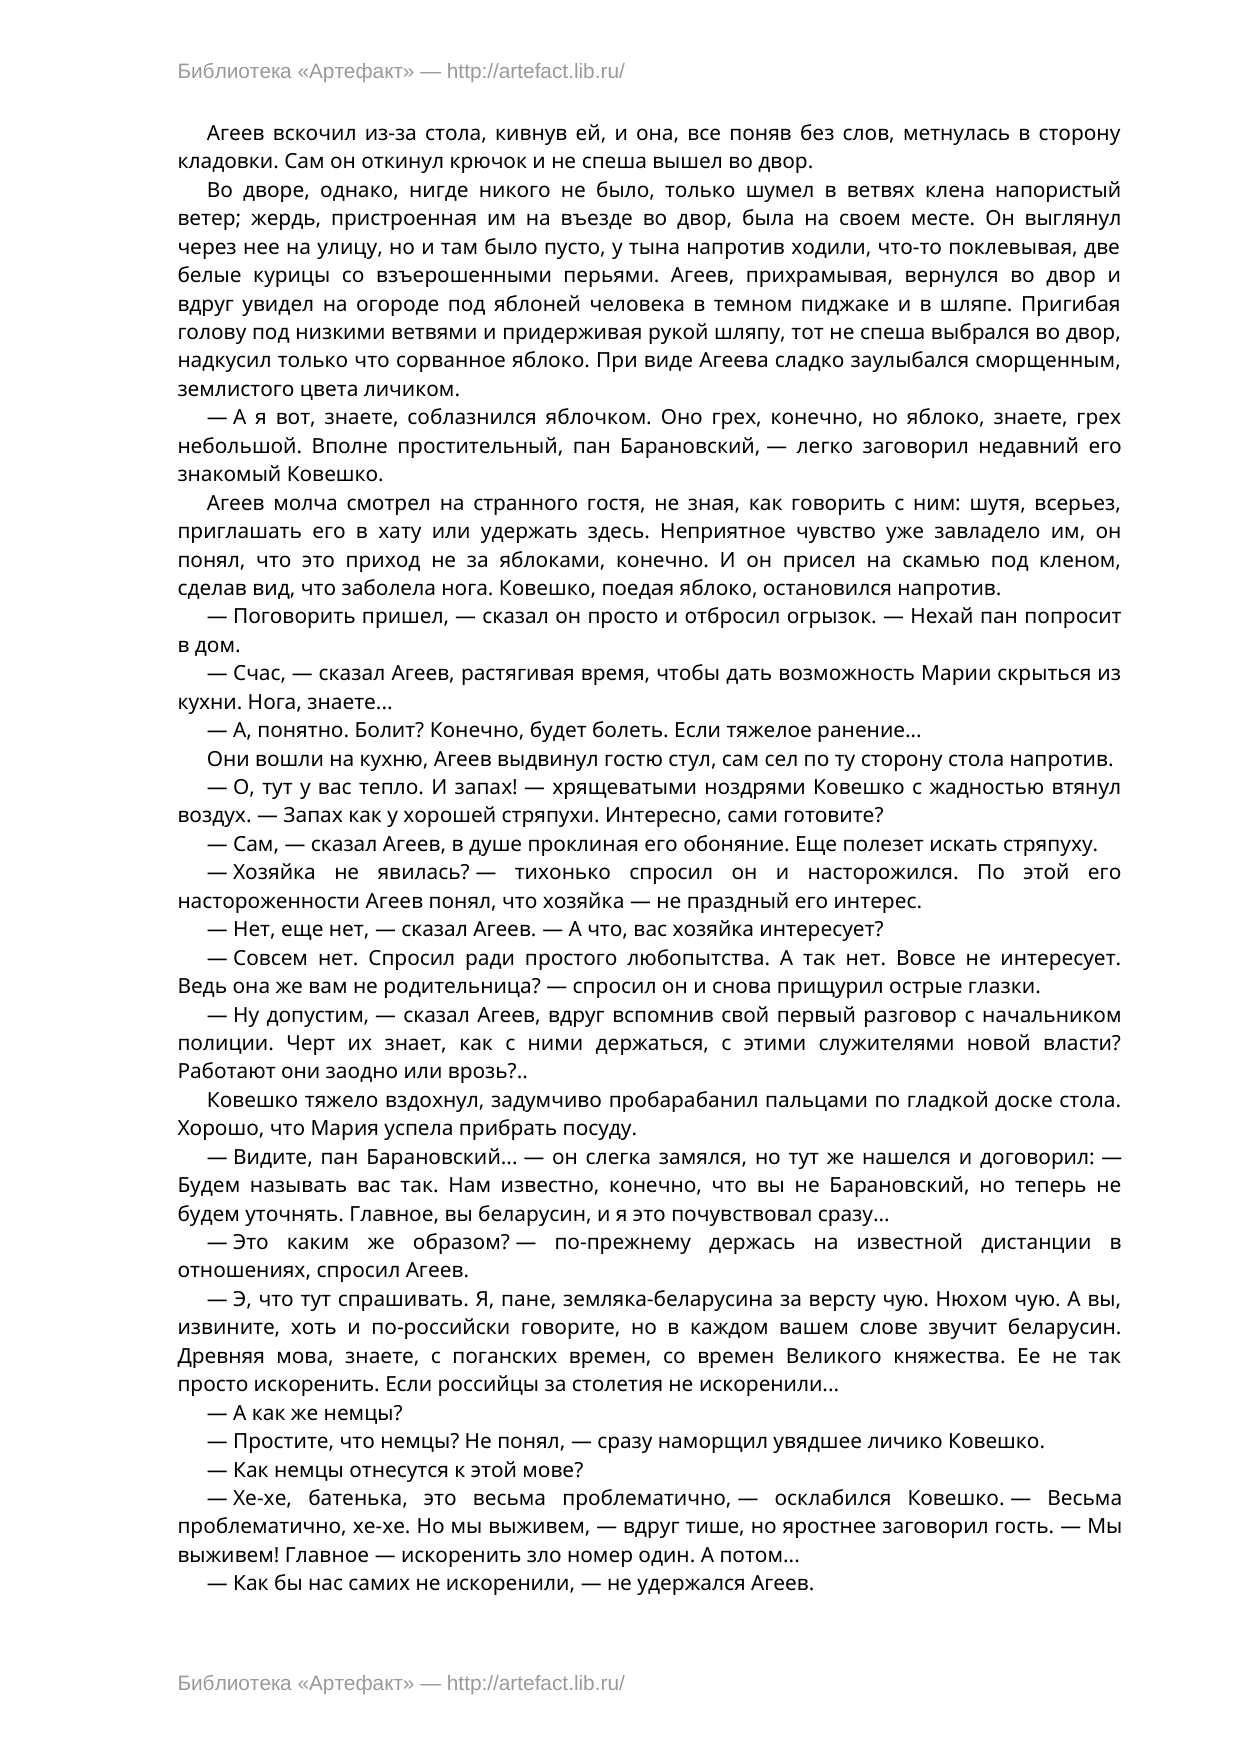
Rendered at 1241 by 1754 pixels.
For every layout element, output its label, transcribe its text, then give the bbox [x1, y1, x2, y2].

text — Э, что тут спрашивать. Я, пане, земляка-беларусина за версту чую. Нюхом чую. А вы, извините, хоть и по-российски говорите, но в каждом вашем слове звучит беларусин. Древняя мова, знаете, с поганских времен, со времен Великого княжества. Ее не так просто искоренить. Если российцы за столетия не искоренили... [177, 1284, 1122, 1398]
text — О, тут у вас тепло. И запах! — хрящеватыми ноздрями Ковешко с жадностью втянул воздух. — Запах как у хорошей стряпухи. Интересно, сами готовите? [177, 772, 1122, 829]
text — Простите, что немцы? Не понял, — сразу наморщил увядшее личико Ковешко. [177, 1426, 1122, 1455]
text — Ну допустим, — сказал Агеев, вдруг вспомнив свой первый разговор с начальником полиции. Черт их знает, как с ними держаться, с этими служителями новой власти? Работают они заодно или врозь?.. [177, 1000, 1122, 1085]
text — А я вот, знаете, соблазнился яблочком. Оно грех, конечно, но яблоко, знаете, грех небольшой. Вполне простительный, пан Барановский, — легко заговорил недавний его знакомый Ковешко. [177, 402, 1122, 488]
text — Это каким же образом? — по-прежнему держась на известной дистанции в отношениях, спросил Агеев. [177, 1227, 1122, 1284]
text — Хе-хе, батенька, это весьма проблематично, — осклабился Ковешко. — Весьма проблематично, хе-хе. Но мы выживем, — вдруг тише, но яростнее заговорил гость. — Мы выживем! Главное — искоренить зло номер один. А потом... [177, 1483, 1122, 1568]
text — Сам, — сказал Агеев, в душе проклиная его обоняние. Еще полезет искать стряпуху. [177, 829, 1122, 857]
text — А, понятно. Болит? Конечно, будет болеть. Если тяжелое ранение... [177, 715, 1122, 744]
text — Видите, пан Барановский... — он слегка замялся, но тут же нашелся и договорил: — Будем называть вас так. Нам известно, конечно, что вы не Барановский, но теперь не будем уточнять. Главное, вы беларусин, и я это почувствовал сразу... [177, 1142, 1122, 1227]
text — Поговорить пришел, — сказал он просто и отбросил огрызок. — Нехай пан попросит в дом. [177, 602, 1122, 658]
text Они вошли на кухню, Агеев выдвинул гостю стул, сам сел по ту сторону стола напротив. [177, 744, 1122, 772]
text — А как же немцы? [177, 1398, 1122, 1426]
text — Как бы нас самих не искоренили, — не удержался Агеев. [177, 1568, 1122, 1597]
text Агеев молча смотрел на странного гостя, не зная, как говорить с ним: шутя, всерьез, приглашать его в хату или удержать здесь. Неприятное чувство уже завладело им, он понял, что это приход не за яблоками, конечно. И он присел на скамью под кленом, сделав вид, что заболела нога. Ковешко, поедая яблоко, остановился напротив. [177, 488, 1122, 602]
text — Счас, — сказал Агеев, растягивая время, чтобы дать возможность Марии скрыться из кухни. Нога, знаете... [177, 658, 1122, 715]
text Во дворе, однако, нигде никого не было, только шумел в ветвях клена напористый ветер; жердь, пристроенная им на въезде во двор, была на своем месте. Он выглянул через нее на улицу, но и там было пусто, у тына напротив ходили, что-то поклевывая, две белые курицы со взъерошенными перьями. Агеев, прихрамывая, вернулся во двор и вдруг увидел на огороде под яблоней человека в темном пиджаке и в шляпе. Пригибая голову под низкими ветвями и придерживая рукой шляпу, тот не спеша выбрался во двор, надкусил только что сорванное яблоко. При виде Агеева сладко заулыбался сморщенным, землистого цвета личиком. [177, 175, 1122, 402]
text Агеев вскочил из-за стола, кивнув ей, и она, все поняв без слов, метнулась в сторону кладовки. Сам он откинул крючок и не спеша вышел во двор. [177, 118, 1122, 175]
text — Хозяйка не явилась? — тихонько спросил он и насторожился. По этой его настороженности Агеев понял, что хозяйка — не праздный его интерес. [177, 857, 1122, 914]
text — Совсем нет. Спросил ради простого любопытства. А так нет. Вовсе не интересует. Ведь она же вам не родительница? — спросил он и снова прищурил острые глазки. [177, 943, 1122, 1000]
text — Как немцы отнесутся к этой мове? [177, 1455, 1122, 1483]
text — Нет, еще нет, — сказал Агеев. — А что, вас хозяйка интересует? [177, 914, 1122, 943]
text Ковешко тяжело вздохнул, задумчиво пробарабанил пальцами по гладкой доске стола. Хорошо, что Мария успела прибрать посуду. [177, 1085, 1122, 1142]
